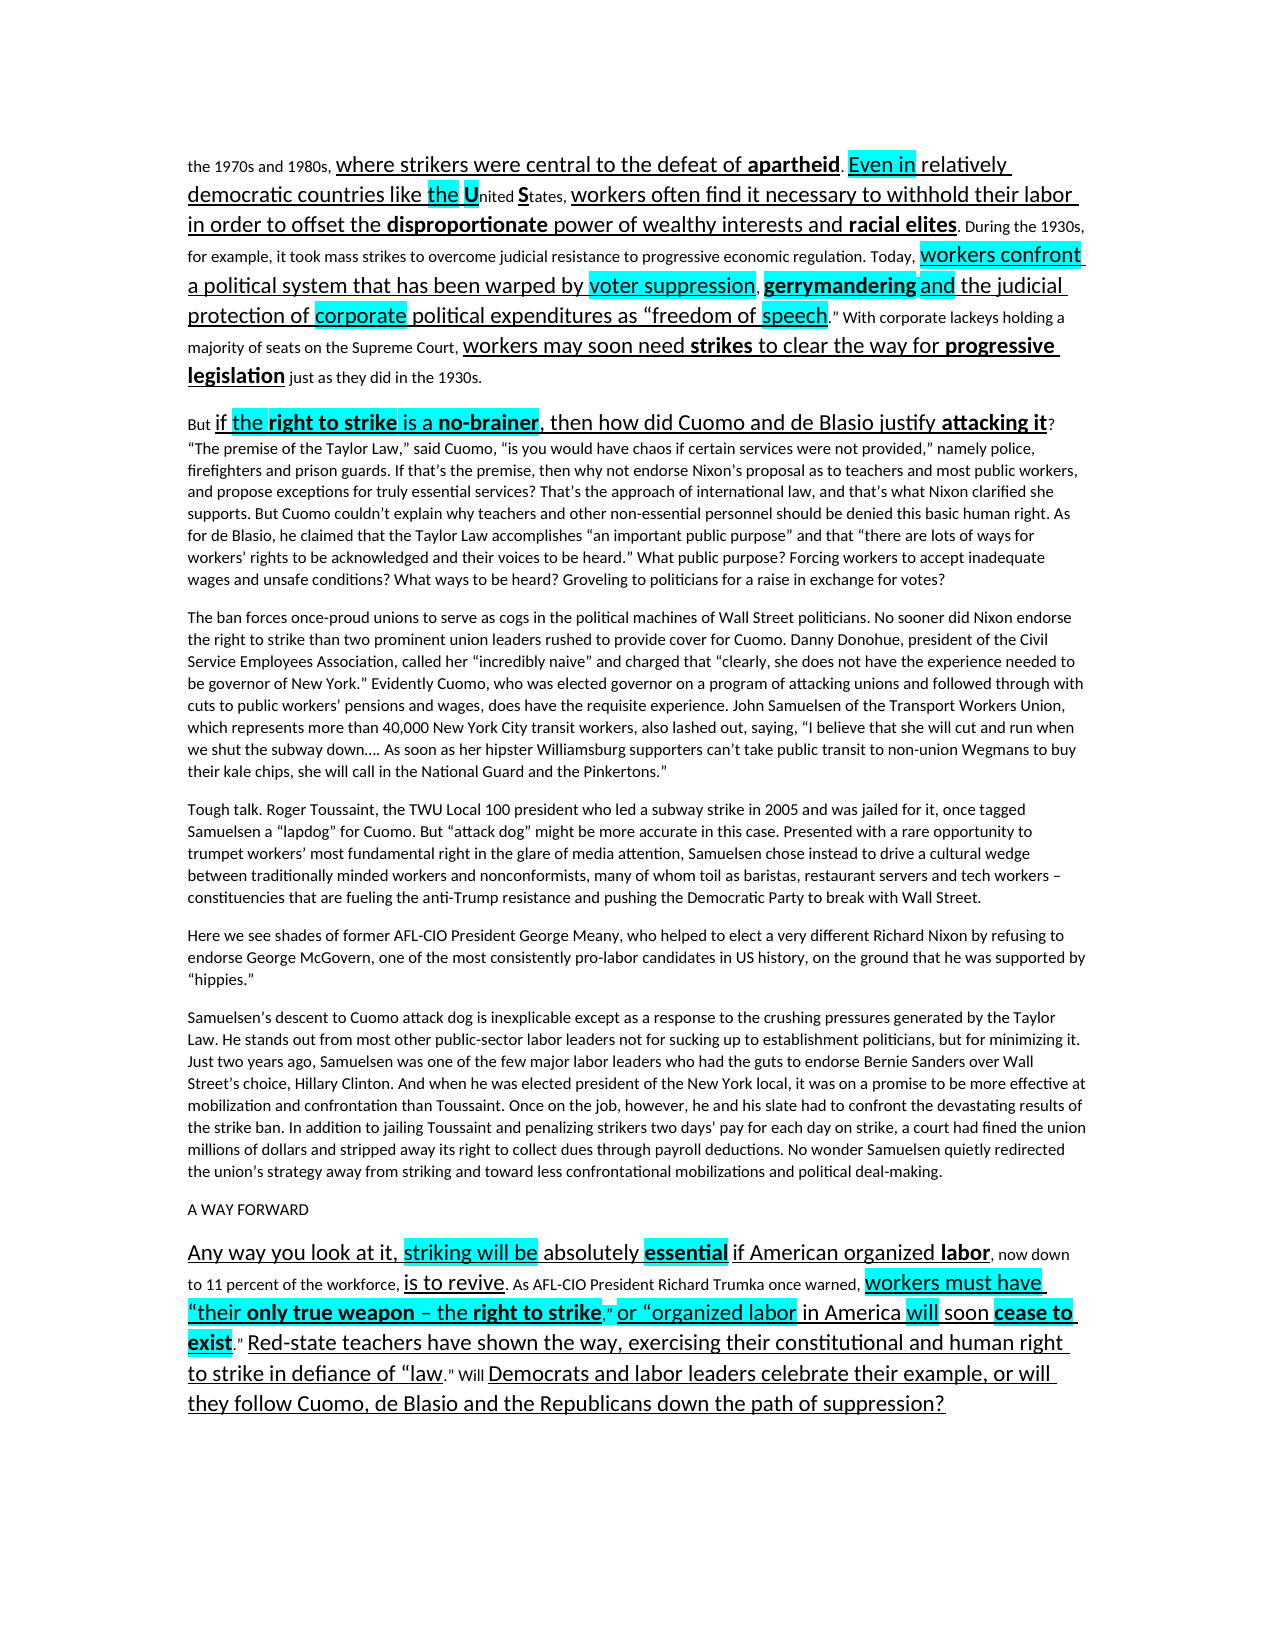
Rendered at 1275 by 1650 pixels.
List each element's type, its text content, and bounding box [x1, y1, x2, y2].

text A WAY FORWARD [187, 1199, 1087, 1220]
text Any way you look at it, striking will be absolutely essential if American organized labor, now down to 11 percent of the workforce, is to revive. As AFL-CIO President Richard Trumka once warned, workers must have “their only true weapon – the right to strike,” or “organized labor in America will soon cease to exist.” Red-state teachers have shown the way, exercising their constitutional and human right to strike in defiance of “law.” Will Democrats and labor leaders celebrate their example, or will they follow Cuomo, de Blasio and the Republicans down the path of suppression? [187, 1238, 1087, 1417]
text But if the right to strike is a no-brainer, then how did Cuomo and de Blasio justify attacking it? “The premise of the Taylor Law,” said Cuomo, “is you would have chaos if certain services were not provided,” namely police, firefighters and prison guards. If that’s the premise, then why not endorse Nixon’s proposal as to teachers and most public workers, and propose exceptions for truly essential services? That’s the approach of international law, and that’s what Nixon clarified she supports. But Cuomo couldn’t explain why teachers and other non-essential personnel should be denied this basic human right. As for de Blasio, he claimed that the Taylor Law accomplishes “an important public purpose” and that “there are lots of ways for workers’ rights to be acknowledged and their voices to be heard.” What public purpose? Forcing workers to accept inadequate wages and unsafe conditions? What ways to be heard? Groveling to politicians for a raise in exchange for votes? [187, 408, 1087, 589]
text The ban forces once-proud unions to serve as cogs in the political machines of Wall Street politicians. No sooner did Nixon endorse the right to strike than two prominent union leaders rushed to provide cover for Cuomo. Danny Donohue, president of the Civil Service Employees Association, called her “incredibly naive” and charged that “clearly, she does not have the experience needed to be governor of New York.” Evidently Cuomo, who was elected governor on a program of attacking unions and followed through with cuts to public workers’ pensions and wages, does have the requisite experience. John Samuelsen of the Transport Workers Union, which represents more than 40,000 New York City transit workers, also lashed out, saying, “I believe that she will cut and run when we shut the subway down…. As soon as her hipster Williamsburg supporters can’t take public transit to non-union Wegmans to buy their kale chips, she will call in the National Guard and the Pinkertons.” [187, 608, 1087, 781]
text Here we see shades of former AFL-CIO President George Meany, who helped to elect a very different Richard Nixon by refusing to endorse George McGovern, one of the most consistently pro-labor candidates in US history, on the ground that he was supported by “hippies.” [187, 925, 1087, 989]
text Samuelsen’s descent to Cuomo attack dog is inexplicable except as a response to the crushing pressures generated by the Taylor Law. He stands out from most other public-sector labor leaders not for sucking up to establishment politicians, but for minimizing it. Just two years ago, Samuelsen was one of the few major labor leaders who had the guts to endorse Bernie Sanders over Wall Street’s choice, Hillary Clinton. And when he was elected president of the New York local, it was on a promise to be more effective at mobilization and confrontation than Toussaint. Once on the job, however, he and his slate had to confront the devastating results of the strike ban. In addition to jailing Toussaint and penalizing strikers two days’ pay for each day on strike, a court had fined the union millions of dollars and stripped away its right to collect dues through payroll deductions. No wonder Samuelsen quietly redirected the union’s strategy away from striking and toward less confrontational mobilizations and political deal-making. [187, 1008, 1087, 1181]
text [187, 150, 1087, 389]
text Tough talk. Roger Toussaint, the TWU Local 100 president who led a subway strike in 2005 and was jailed for it, once tagged Samuelsen a “lapdog” for Cuomo. But “attack dog” might be more accurate in this case. Presented with a rare opportunity to trumpet workers’ most fundamental right in the glare of media attention, Samuelsen chose instead to drive a cultural wedge between traditionally minded workers and nonconformists, many of whom toil as baristas, restaurant servers and tech workers – constituencies that are fueling the anti-Trump resistance and pushing the Democratic Party to break with Wall Street. [187, 799, 1087, 907]
